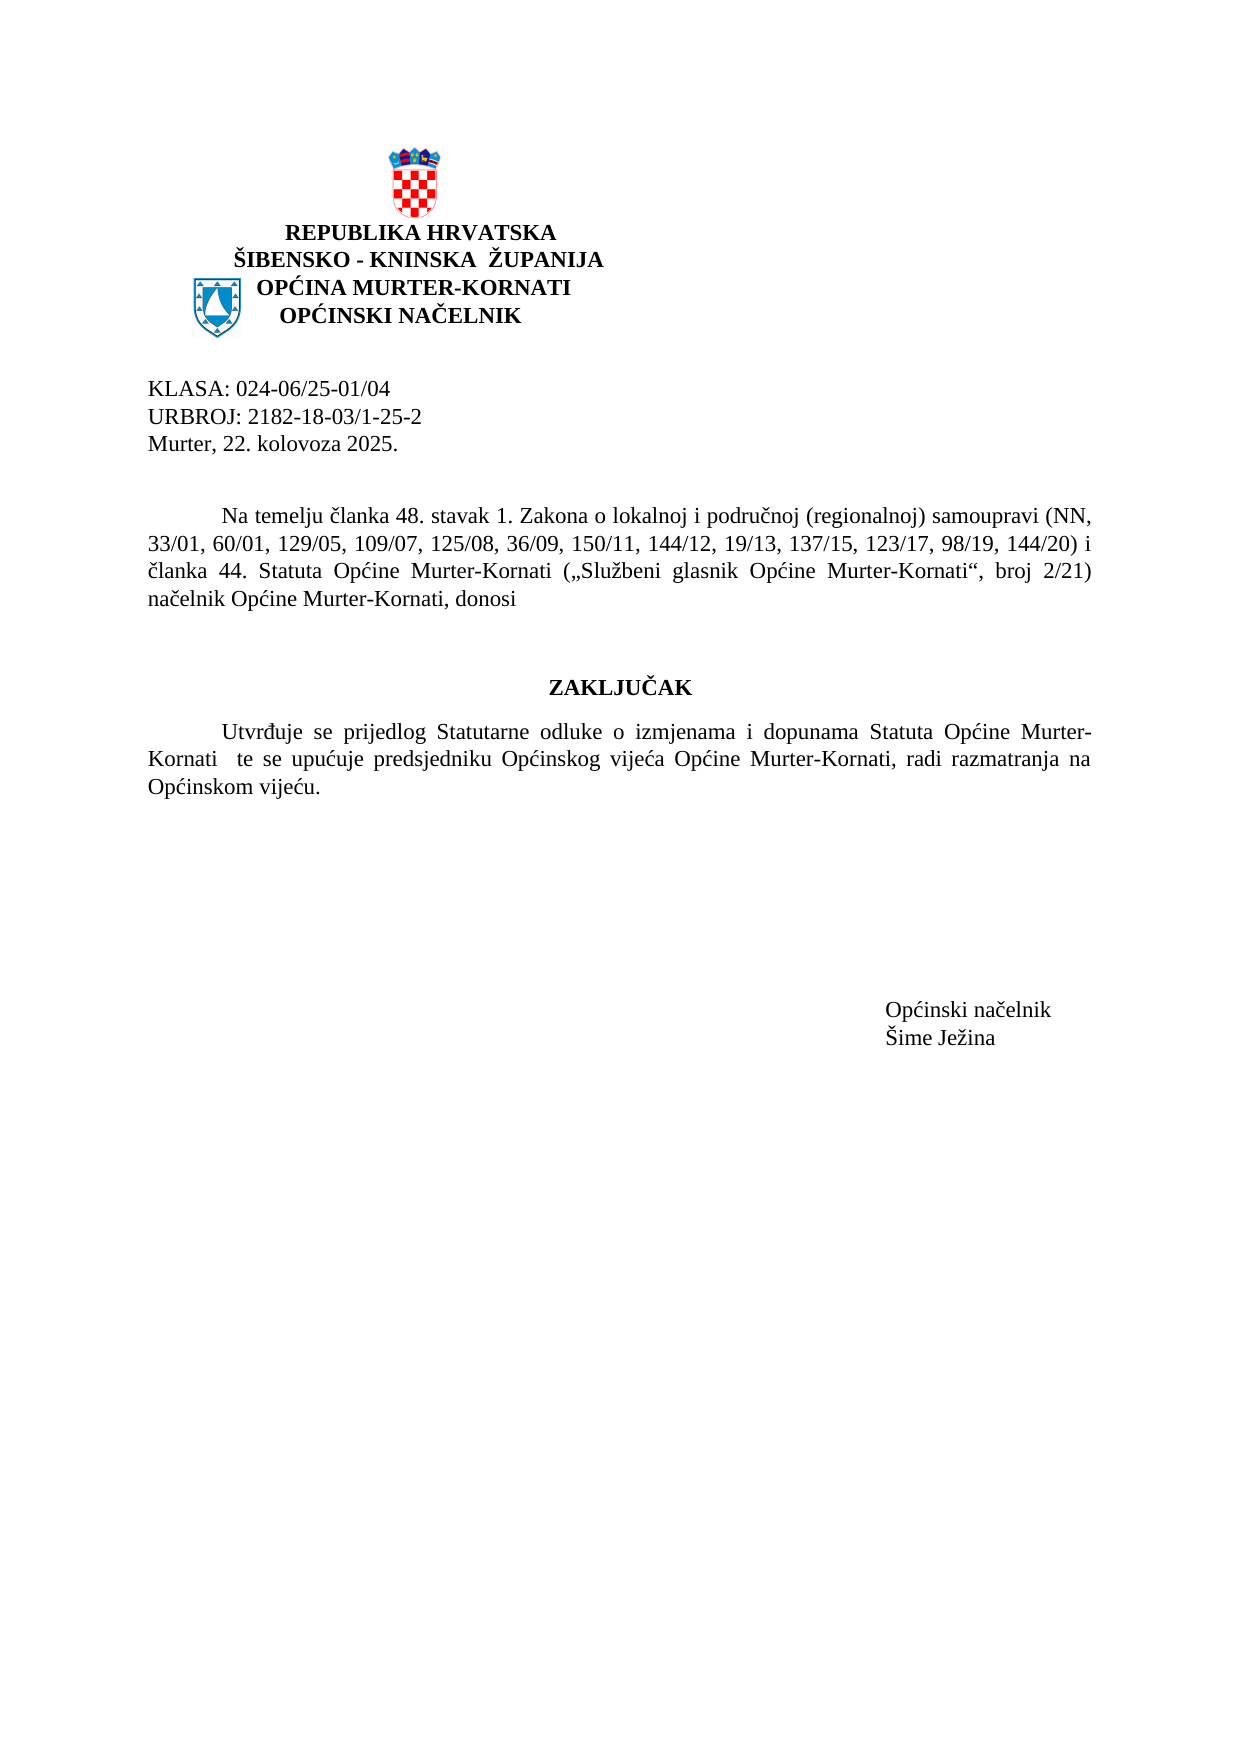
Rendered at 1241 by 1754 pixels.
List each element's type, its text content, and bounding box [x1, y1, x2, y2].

text OPĆINSKI NAČELNIK [148, 302, 1093, 328]
text ŠIBENSKO - KNINSKA ŽUPANIJA [148, 246, 1093, 273]
text Utvrđuje se prijedlog Statutarne odluke o izmjenama i dopunama Statuta Općine Murter-Kornati te se upućuje predsjedniku Općinskog vijeća Općine Murter-Kornati, radi razmatranja na Općinskom vijeću. [148, 718, 1093, 799]
text Murter, 22. kolovoza 2025. [148, 430, 1093, 457]
text KLASA: 024-06/25-01/04 [148, 375, 1093, 402]
text REPUBLIKA HRVATSKA [148, 219, 1093, 245]
text Šime Ježina [148, 1024, 1093, 1050]
text OPĆINA MURTER-KORNATI [148, 274, 1093, 300]
picture [388, 147, 441, 218]
text Općinski načelnik [148, 996, 1093, 1022]
text URBROJ: 2182-18-03/1-25-2 [148, 403, 1093, 429]
text ZAKLJUČAK [148, 674, 1093, 700]
text Na temelju članka 48. stavak 1. Zakona o lokalnoj i područnoj (regionalnoj) samoupravi (NN, 33/01, 60/01, 129/05, 109/07, 125/08, 36/09, 150/11, 144/12, 19/13, 137/15, 123/17, 98/19, 144/20) i članka 44. Statuta Općine Murter-Kornati („Službeni glasnik Općine Murter-Kornati“, broj 2/21) načelnik Općine Murter-Kornati, donosi [148, 502, 1093, 611]
